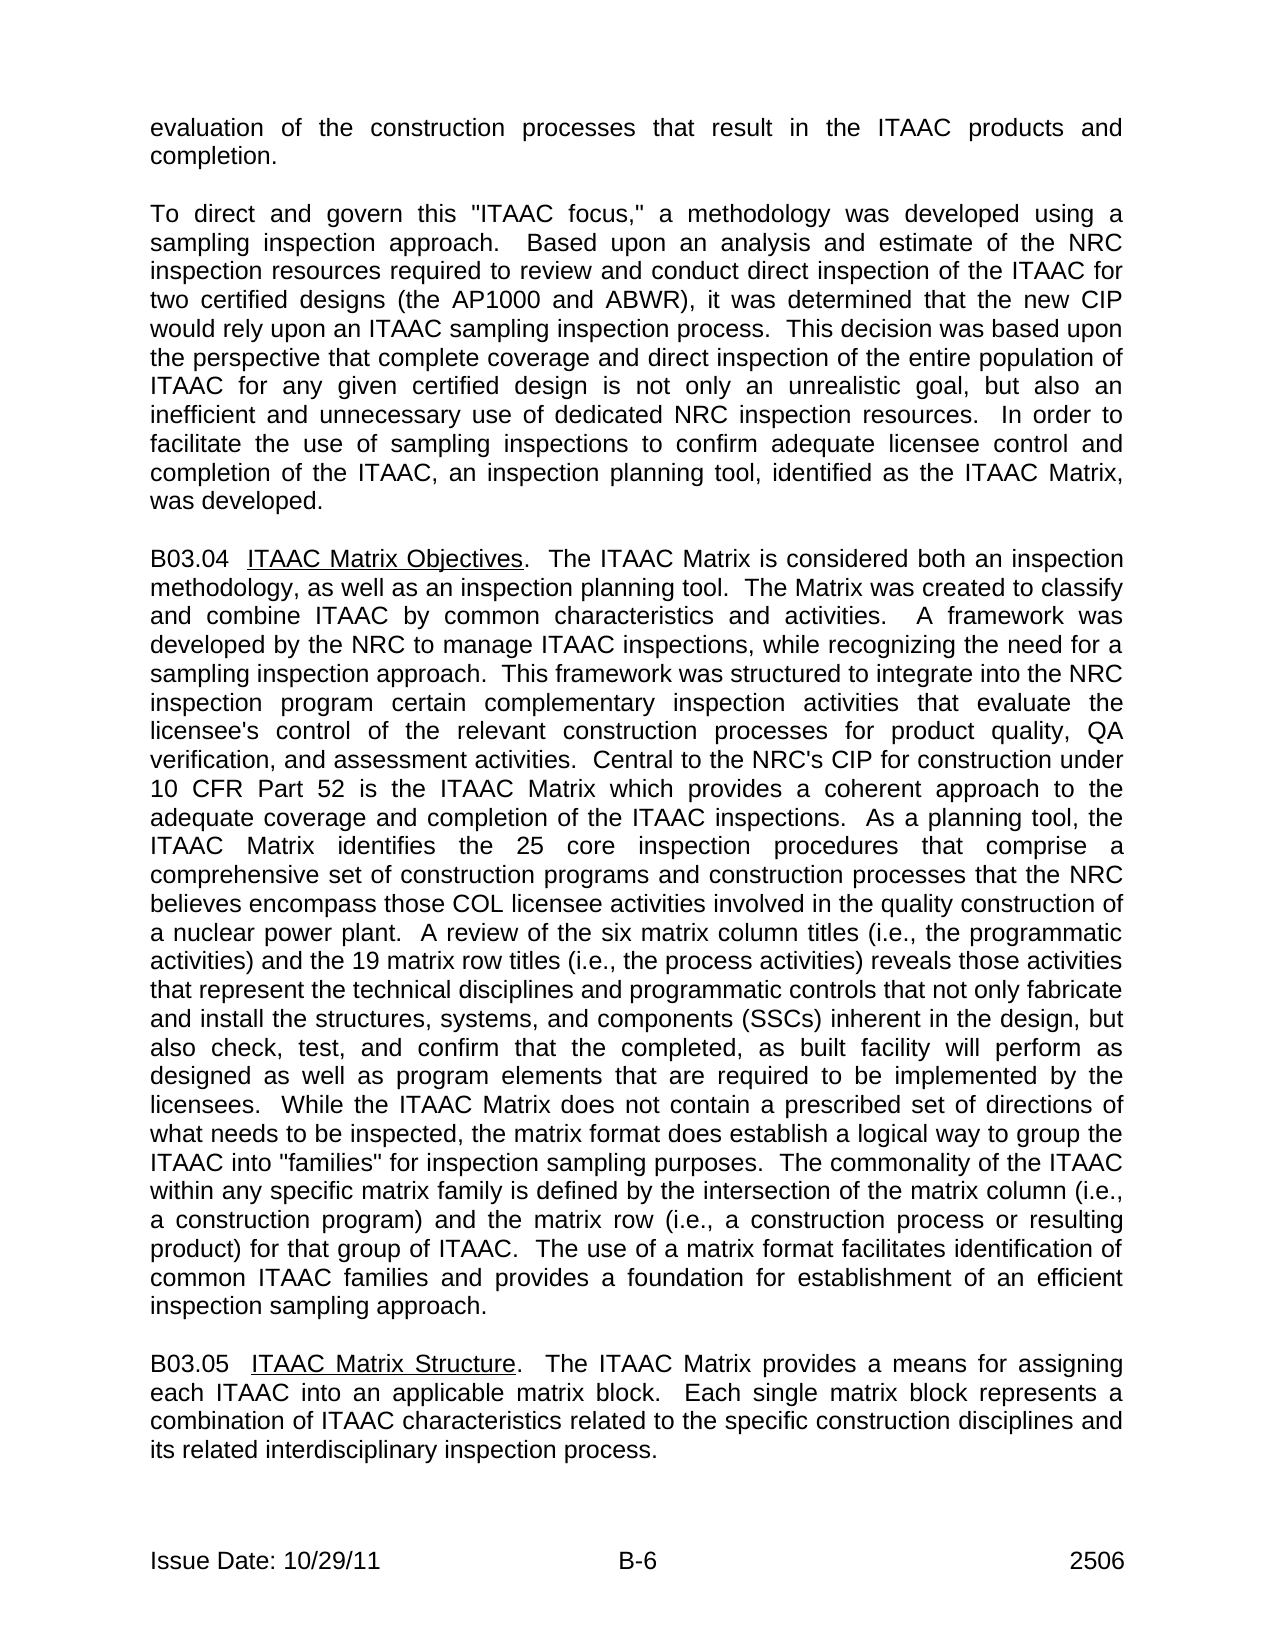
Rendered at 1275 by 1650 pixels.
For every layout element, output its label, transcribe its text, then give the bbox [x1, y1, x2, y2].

text B03.05 ITAAC Matrix Structure. The ITAAC Matrix provides a means for assigning each ITAAC into an applicable matrix block. Each single matrix block represents a combination of ITAAC characteristics related to the specific construction disciplines and its related interdisciplinary inspection process. [150, 1349, 1125, 1464]
text To direct and govern this "ITAAC focus," a methodology was developed using a sampling inspection approach. Based upon an analysis and estimate of the NRC inspection resources required to review and conduct direct inspection of the ITAAC for two certified designs (the AP1000 and ABWR), it was determined that the new CIP would rely upon an ITAAC sampling inspection process. This decision was based upon the perspective that complete coverage and direct inspection of the entire population of ITAAC for any given certified design is not only an unrealistic goal, but also an inefficient and unnecessary use of dedicated NRC inspection resources. In order to facilitate the use of sampling inspections to confirm adequate licensee control and completion of the ITAAC, an inspection planning tool, identified as the ITAAC Matrix, was developed. [150, 199, 1125, 515]
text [150, 112, 1125, 170]
text B03.04 ITAAC Matrix Objectives. The ITAAC Matrix is considered both an inspection methodology, as well as an inspection planning tool. The Matrix was created to classify and combine ITAAC by common characteristics and activities. A framework was developed by the NRC to manage ITAAC inspections, while recognizing the need for a sampling inspection approach. This framework was structured to integrate into the NRC inspection program certain complementary inspection activities that evaluate the licensee's control of the relevant construction processes for product quality, QA verification, and assessment activities. Central to the NRC's CIP for construction under 10 CFR Part 52 is the ITAAC Matrix which provides a coherent approach to the adequate coverage and completion of the ITAAC inspections. As a planning tool, the ITAAC Matrix identifies the 25 core inspection procedures that comprise a comprehensive set of construction programs and construction processes that the NRC believes encompass those COL licensee activities involved in the quality construction of a nuclear power plant. A review of the six matrix column titles (i.e., the programmatic activities) and the 19 matrix row titles (i.e., the process activities) reveals those activities that represent the technical disciplines and programmatic controls that not only fabricate and install the structures, systems, and components (SSCs) inherent in the design, but also check, test, and confirm that the completed, as built facility will perform as designed as well as program elements that are required to be implemented by the licensees. While the ITAAC Matrix does not contain a prescribed set of directions of what needs to be inspected, the matrix format does establish a logical way to group the ITAAC into "families" for inspection sampling purposes. The commonality of the ITAAC within any specific matrix family is defined by the intersection of the matrix column (i.e., a construction program) and the matrix row (i.e., a construction process or resulting product) for that group of ITAAC. The use of a matrix format facilitates identification of common ITAAC families and provides a foundation for establishment of an efficient inspection sampling approach. [150, 544, 1125, 1320]
